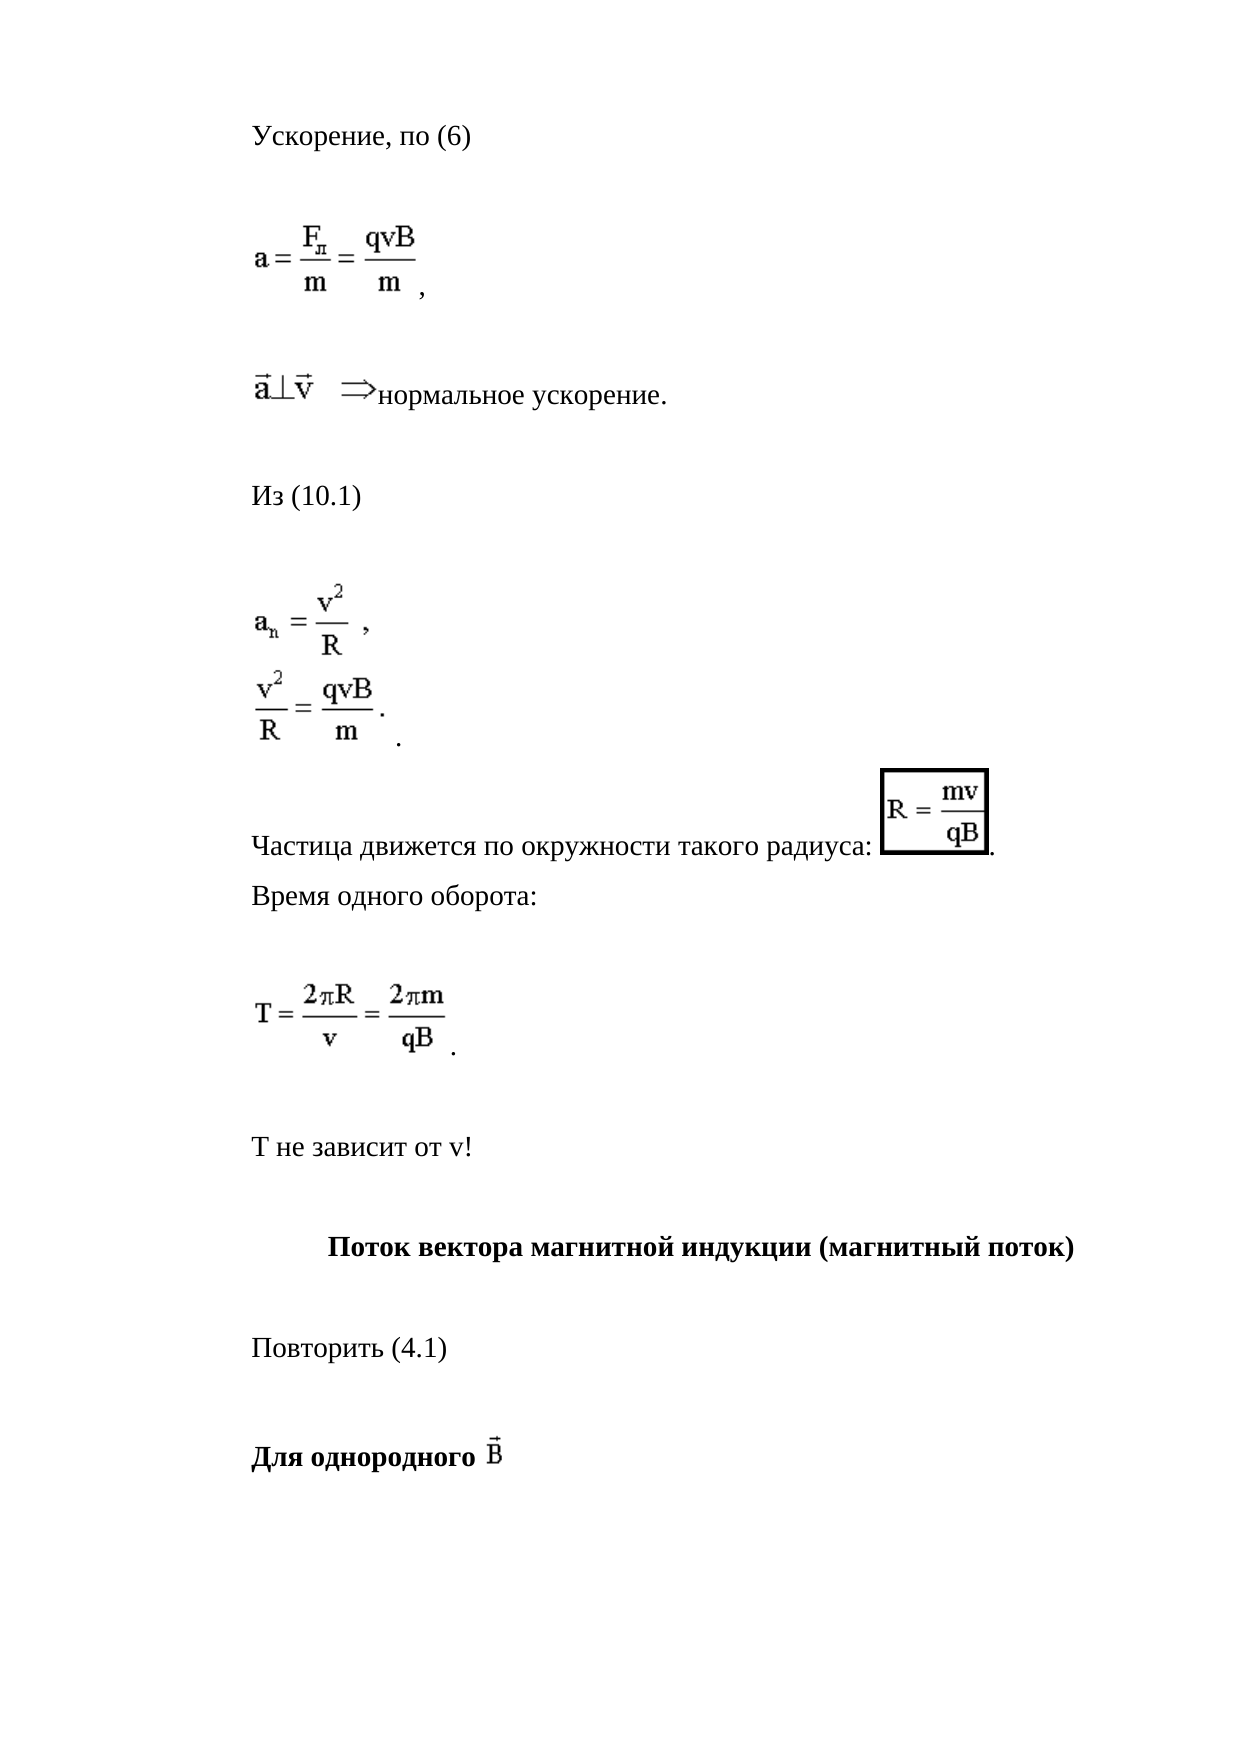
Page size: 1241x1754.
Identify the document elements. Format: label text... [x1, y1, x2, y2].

picture [251, 978, 450, 1056]
picture [251, 218, 419, 296]
picture [251, 368, 378, 405]
text Т не зависит от v! [177, 1129, 1152, 1162]
text . [177, 579, 1152, 752]
text Время одного оборота: [177, 878, 1152, 912]
text нормальное ускорение. [177, 369, 1152, 411]
picture [880, 768, 989, 855]
text , [177, 219, 1152, 302]
picture [483, 1430, 506, 1467]
text Поток вектора магнитной индукции (магнитный поток) [177, 1229, 1152, 1263]
picture [251, 578, 395, 746]
text . [177, 979, 1152, 1062]
text Из (10.1) [177, 478, 1152, 512]
text Для однородного [177, 1431, 1152, 1473]
text Повторить (4.1) [177, 1330, 1152, 1363]
text Частица движется по окружности такого радиуса: . [177, 769, 1152, 861]
text Ускорение, по (6) [177, 118, 1152, 152]
